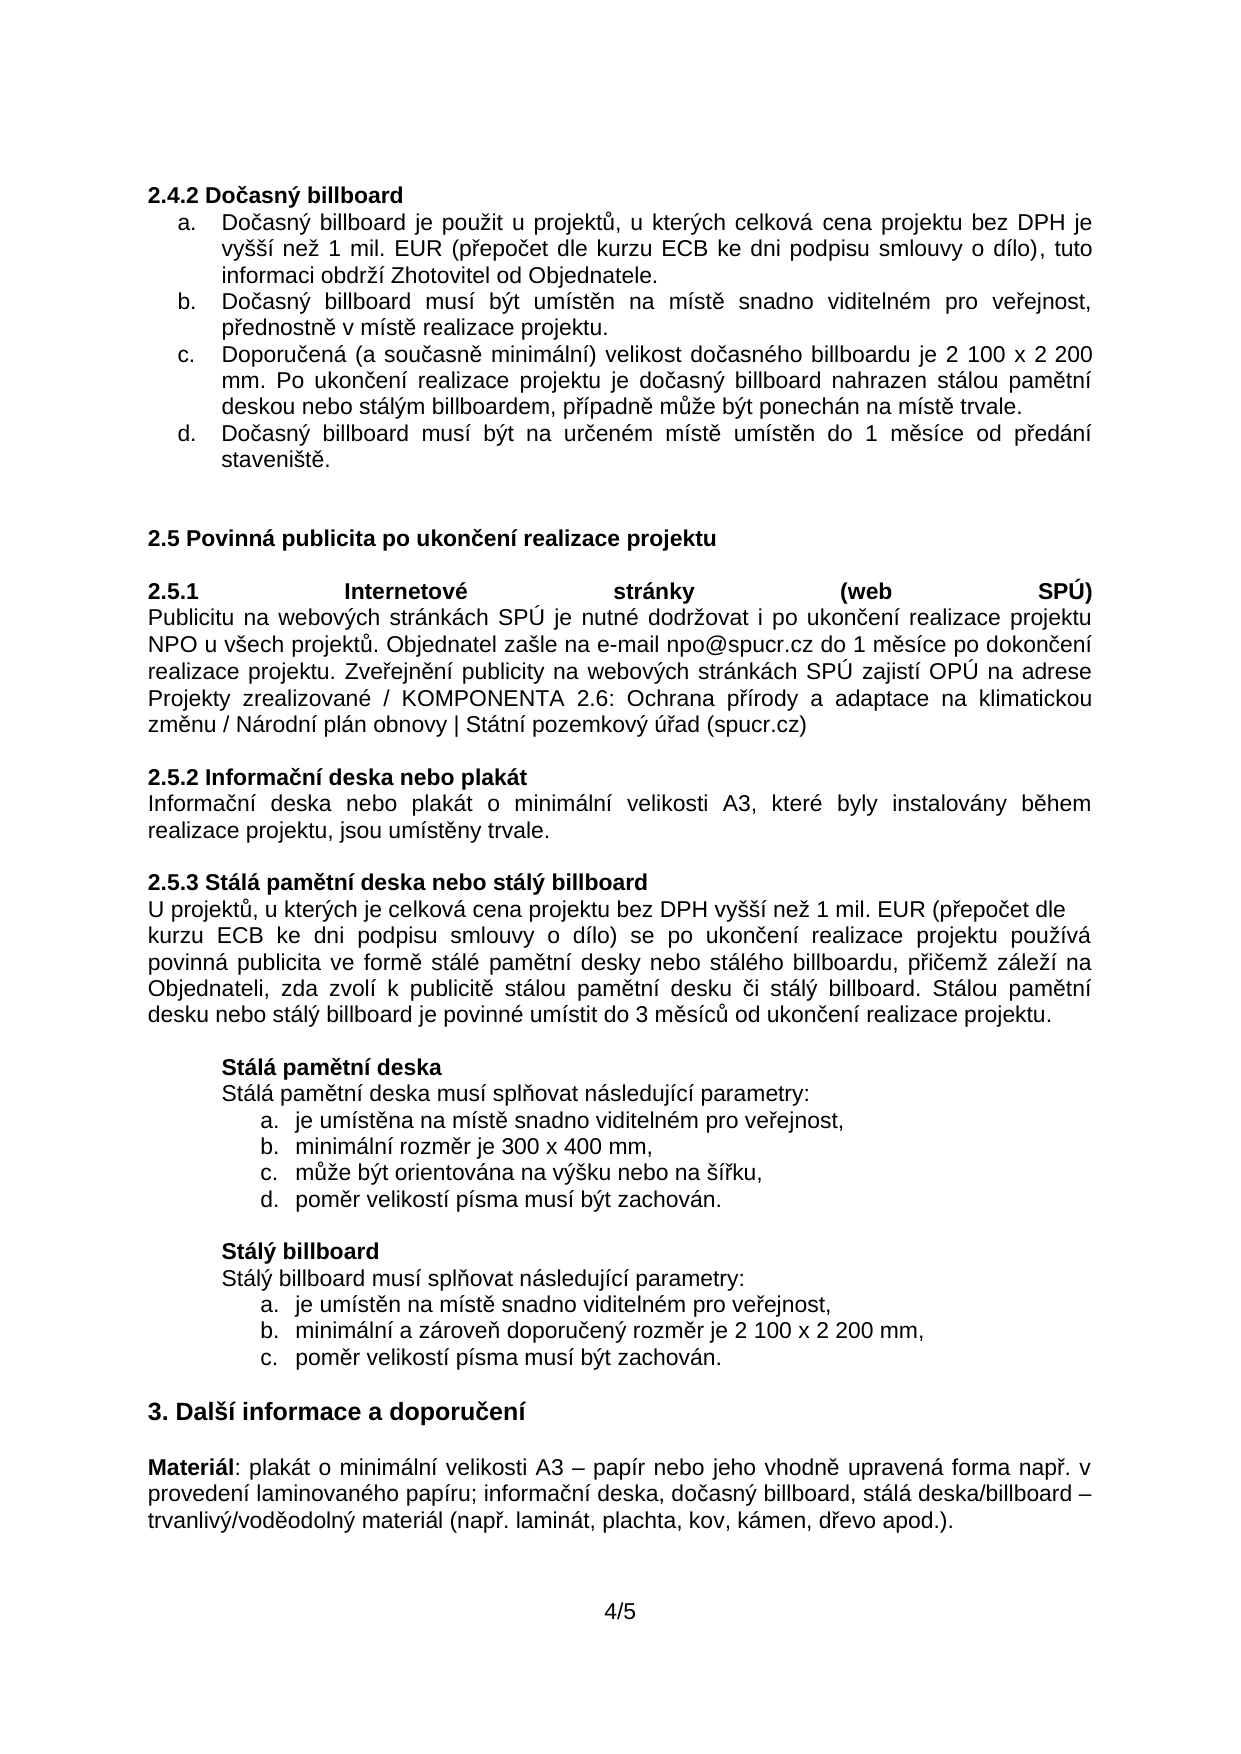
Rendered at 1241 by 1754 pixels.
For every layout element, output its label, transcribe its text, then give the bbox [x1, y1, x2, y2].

text 2.5.2 Informační deska nebo plakát [148, 764, 1093, 790]
text 2.5.3 Stálá pamětní deska nebo stálý billboard [148, 869, 1093, 896]
list minimální rozměr je 300 x 400 mm, [260, 1133, 1093, 1159]
text 2.4.2 Dočasný billboard [148, 182, 1093, 209]
text Stálý billboard [148, 1238, 1093, 1265]
text Stálý billboard musí splňovat následující parametry: [148, 1265, 1093, 1291]
list je umístěna na místě snadno viditelném pro veřejnost, [260, 1107, 1093, 1133]
list Dočasný billboard je použit u projektů, u kterých celková cena projektu bez DPH je vyšší než 1 mil. EUR (přepočet dle kurzu ECB ke dni podpisu smlouvy o dílo), tuto informaci obdrží Zhotovitel od Objednatele. [177, 209, 1093, 288]
list poměr velikostí písma musí být zachován. [260, 1344, 1093, 1370]
text Stálá pamětní deska musí splňovat následující parametry: [148, 1080, 1093, 1107]
text kurzu ECB ke dni podpisu smlouvy o dílo) se po ukončení realizace projektu používá povinná publicita ve formě stálé pamětní desky nebo stálého billboardu, přičemž záleží na Objednateli, zda zvolí k publicitě stálou pamětní desku či stálý billboard. Stálou pamětní desku nebo stálý billboard je povinné umístit do 3 měsíců od ukončení realizace projektu. [148, 922, 1093, 1027]
list je umístěn na místě snadno viditelném pro veřejnost, [260, 1291, 1093, 1317]
text 2.5 Povinná publicita po ukončení realizace projektu [148, 525, 1093, 551]
text Materiál: plakát o minimální velikosti A3 – papír nebo jeho vhodně upravená forma např. v provedení laminovaného papíru; informační deska, dočasný billboard, stálá deska/billboard – trvanlivý/voděodolný materiál (např. laminát, plachta, kov, kámen, dřevo apod.). [148, 1454, 1093, 1533]
text d. Dočasný billboard musí být na určeném místě umístěn do 1 měsíce od předání staveniště. [177, 420, 1093, 472]
text 2.5.1 Internetové stránky (web SPÚ) Publicitu na webových stránkách SPÚ je nutné dodržovat i po ukončení realizace projektu NPO u všech projektů. Objednatel zašle na e-mail npo@spucr.cz do 1 měsíce po dokončení realizace projektu. Zveřejnění publicity na webových stránkách SPÚ zajistí OPÚ na adrese Projekty zrealizované / KOMPONENTA 2.6: Ochrana přírody a adaptace na klimatickou změnu / Národní plán obnovy | Státní pozemkový úřad (spucr.cz) [148, 578, 1093, 738]
list minimální a zároveň doporučený rozměr je 2 100 x 2 200 mm, [260, 1317, 1093, 1344]
text U projektů, u kterých je celková cena projektu bez DPH vyšší než 1 mil. EUR (přepočet dle [148, 896, 1093, 922]
text Stálá pamětní deska [148, 1054, 1093, 1080]
list může být orientována na výšku nebo na šířku, [260, 1159, 1093, 1186]
text Informační deska nebo plakát o minimální velikosti A3, které byly instalovány během realizace projektu, jsou umístěny trvale. [148, 790, 1093, 843]
list poměr velikostí písma musí být zachován. [260, 1186, 1093, 1212]
text 3. Další informace a doporučení [148, 1396, 1093, 1425]
list Dočasný billboard musí být umístěn na místě snadno viditelném pro veřejnost, přednostně v místě realizace projektu. [177, 288, 1093, 341]
list Doporučená (a současně minimální) velikost dočasného billboardu je 2 100 x 2 200 mm. Po ukončení realizace projektu je dočasný billboard nahrazen stálou pamětní deskou nebo stálým billboardem, případně může být ponechán na místě trvale. [177, 341, 1093, 420]
